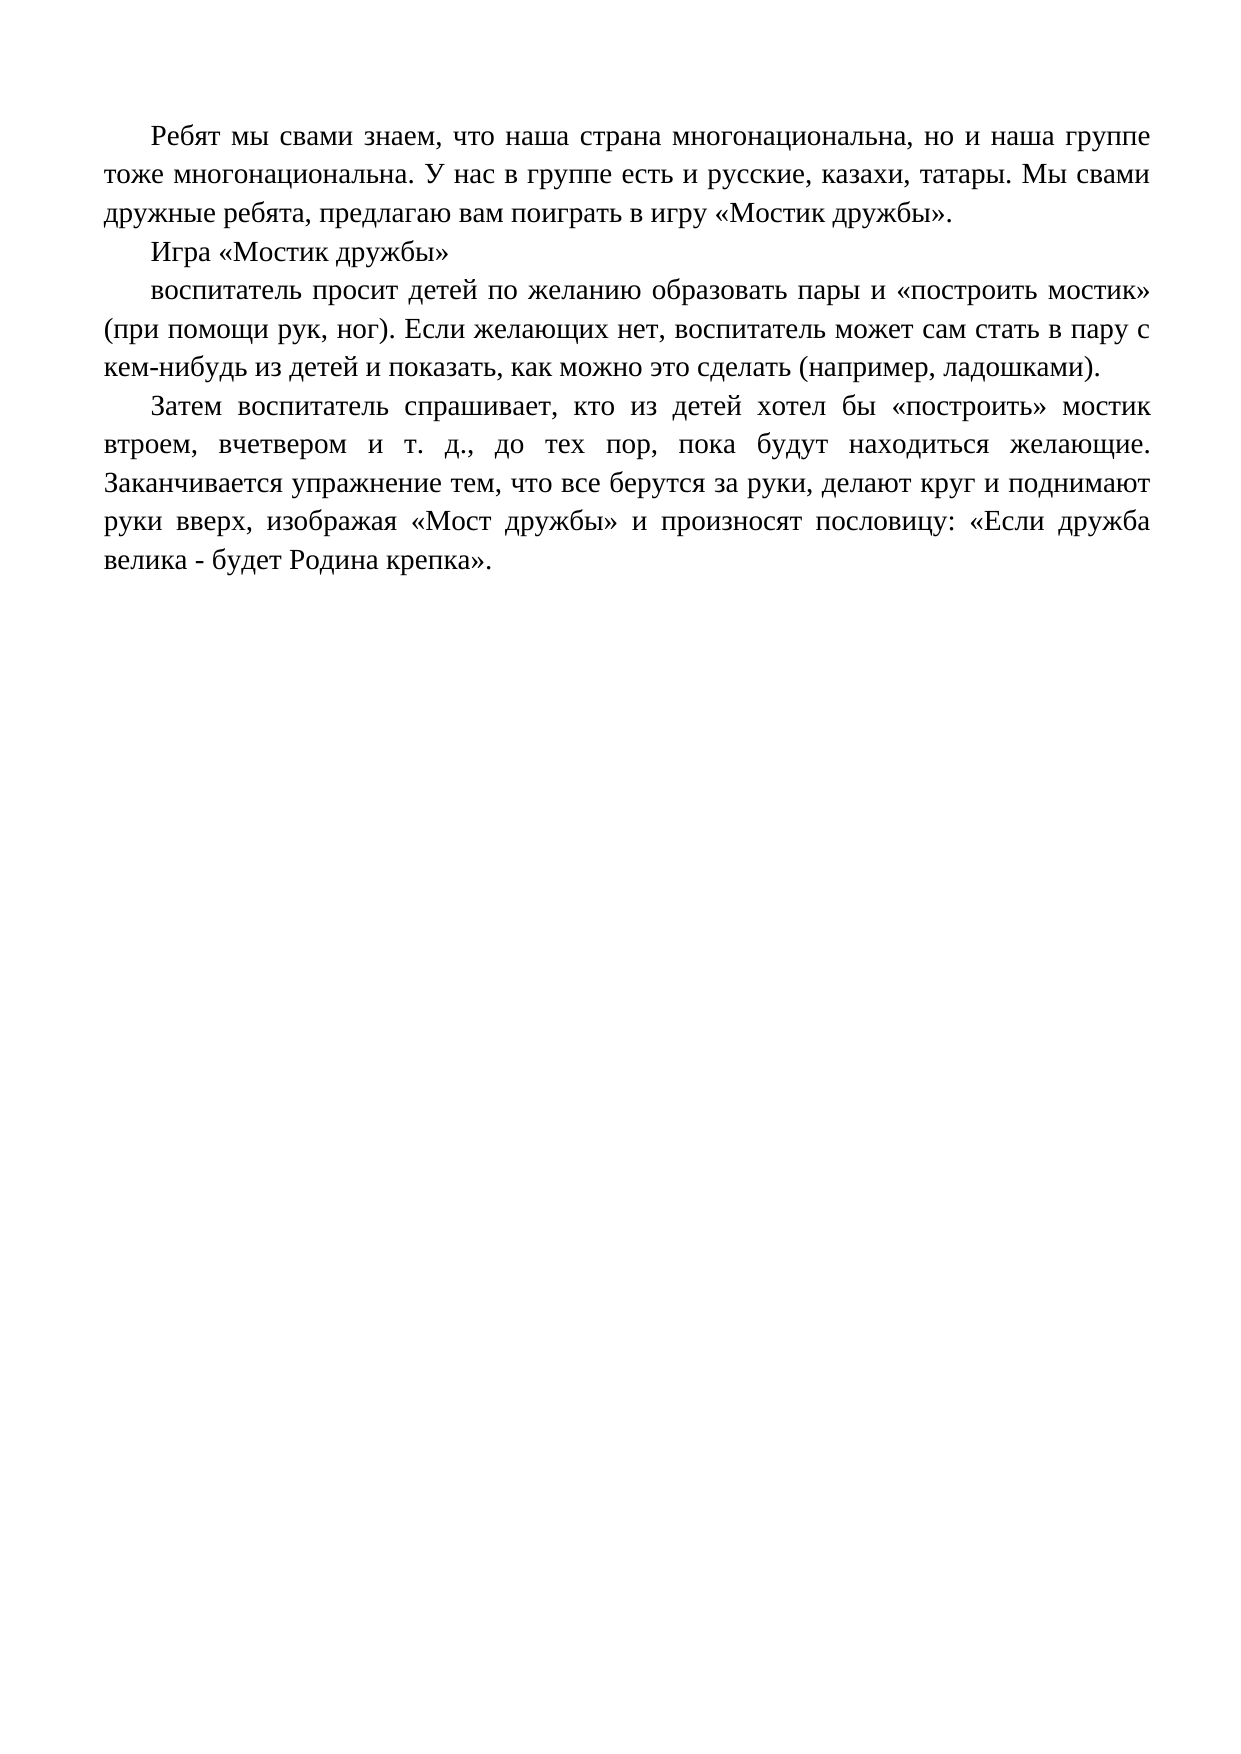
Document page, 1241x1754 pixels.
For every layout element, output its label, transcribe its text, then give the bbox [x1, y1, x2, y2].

text Игра «Мостик дружбы» [103, 234, 1152, 267]
text воспитатель просит детей по желанию образовать пары и «построить мостик» (при помощи рук, ног). Если желающих нет, воспитатель может сам стать в пару с кем-нибудь из детей и показать, как можно это сделать (например, ладошками). [103, 272, 1152, 383]
text Ребят мы свами знаем, что наша страна многонациональна, но и наша группе тоже многонациональна. У нас в группе есть и русские, казахи, татары. Мы свами дружные ребята, предлагаю вам поиграть в игру «Мостик дружбы». [103, 118, 1152, 229]
text Затем воспитатель спрашивает, кто из детей хотел бы «построить» мостик втроем, вчетвером и т. д., до тех пор, пока будут находиться желающие. Заканчивается упражнение тем, что все берутся за руки, делают круг и поднимают руки вверх, изображая «Мост дружбы» и произносят пословицу: «Если дружба велика - будет Родина крепка». [103, 388, 1152, 576]
